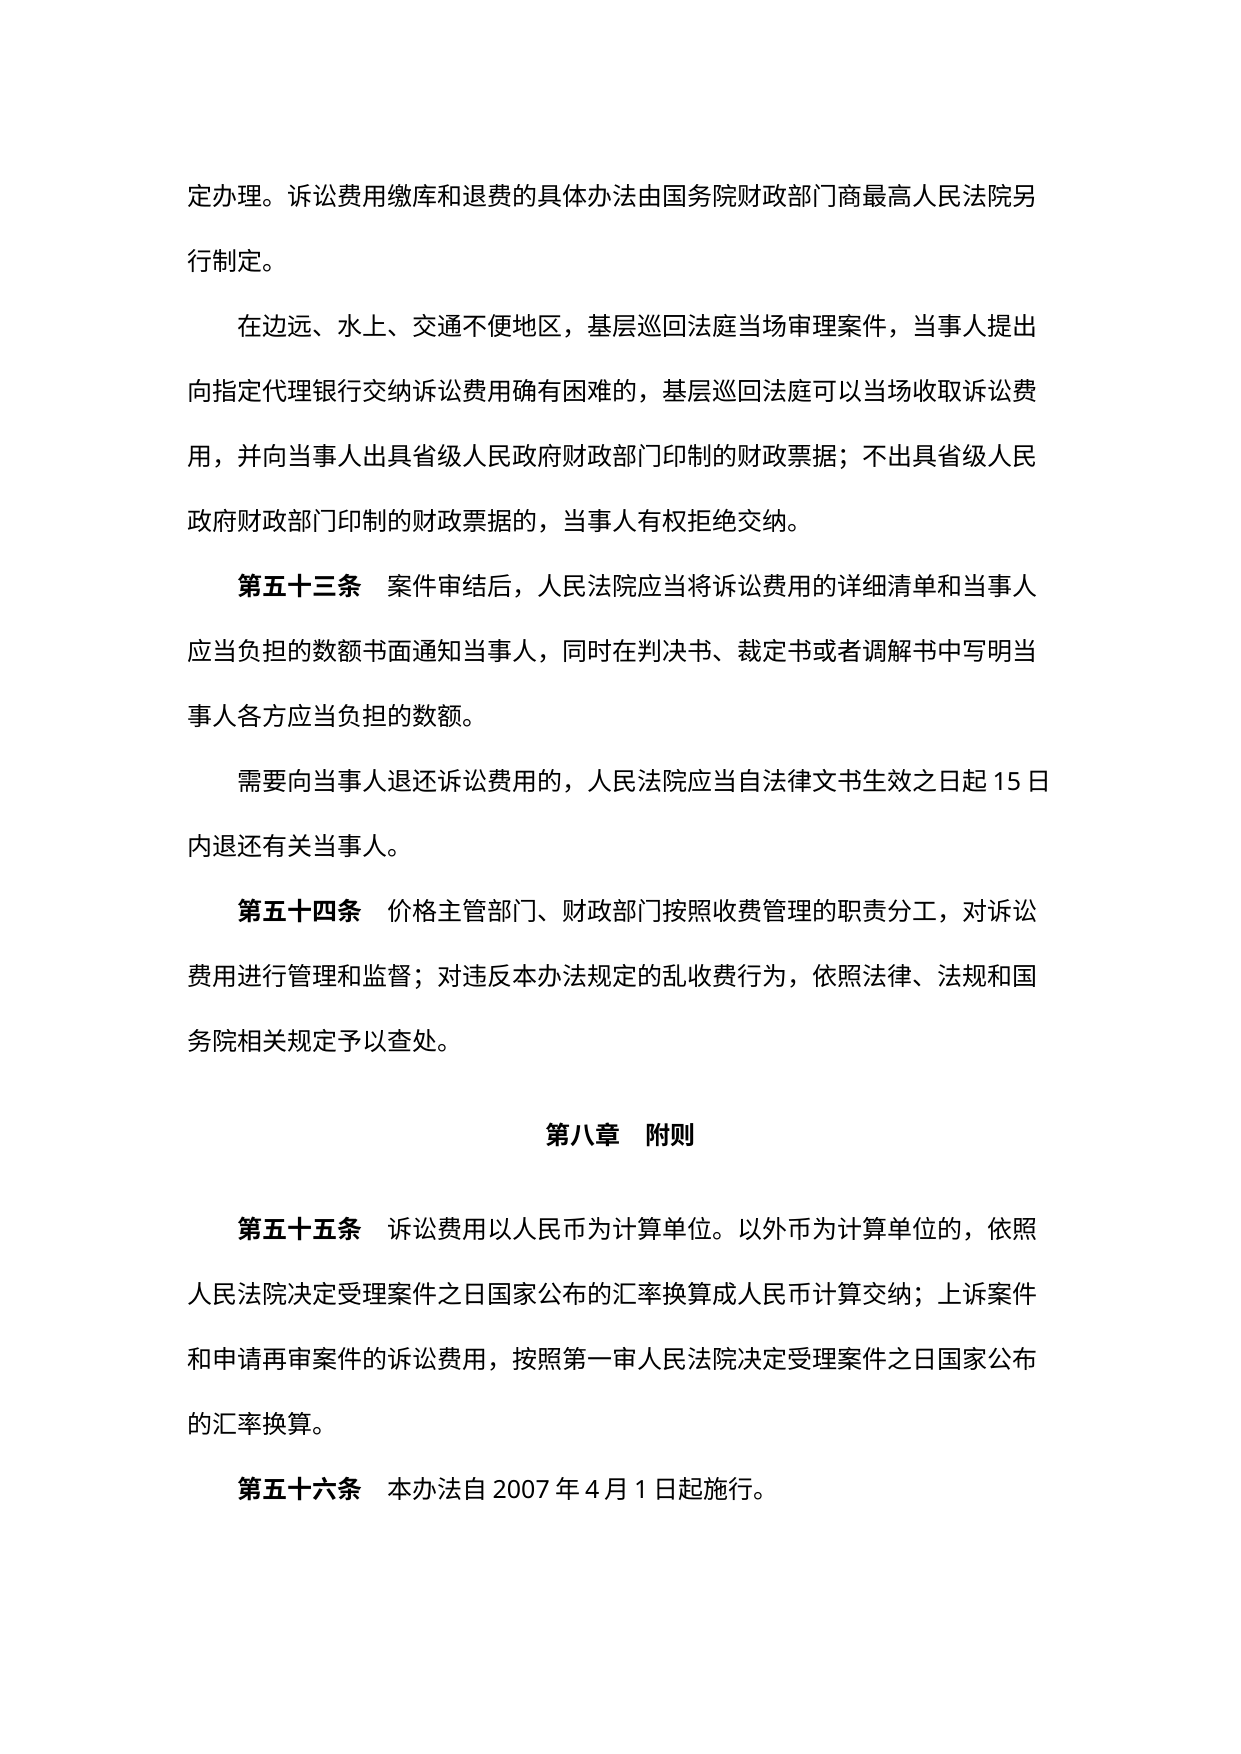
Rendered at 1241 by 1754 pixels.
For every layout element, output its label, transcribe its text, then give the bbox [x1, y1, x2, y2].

text 第五十五条 诉讼费用以人民币为计算单位。以外币为计算单位的，依照人民法院决定受理案件之日国家公布的汇率换算成人民币计算交纳；上诉案件和申请再审案件的诉讼费用，按照第一审人民法院决定受理案件之日国家公布的汇率换算。 第五十六条 本办法自2007年4月1日起施行。 [187, 1195, 1053, 1520]
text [187, 162, 1053, 1072]
text 第八章 附则 [187, 1101, 1053, 1166]
